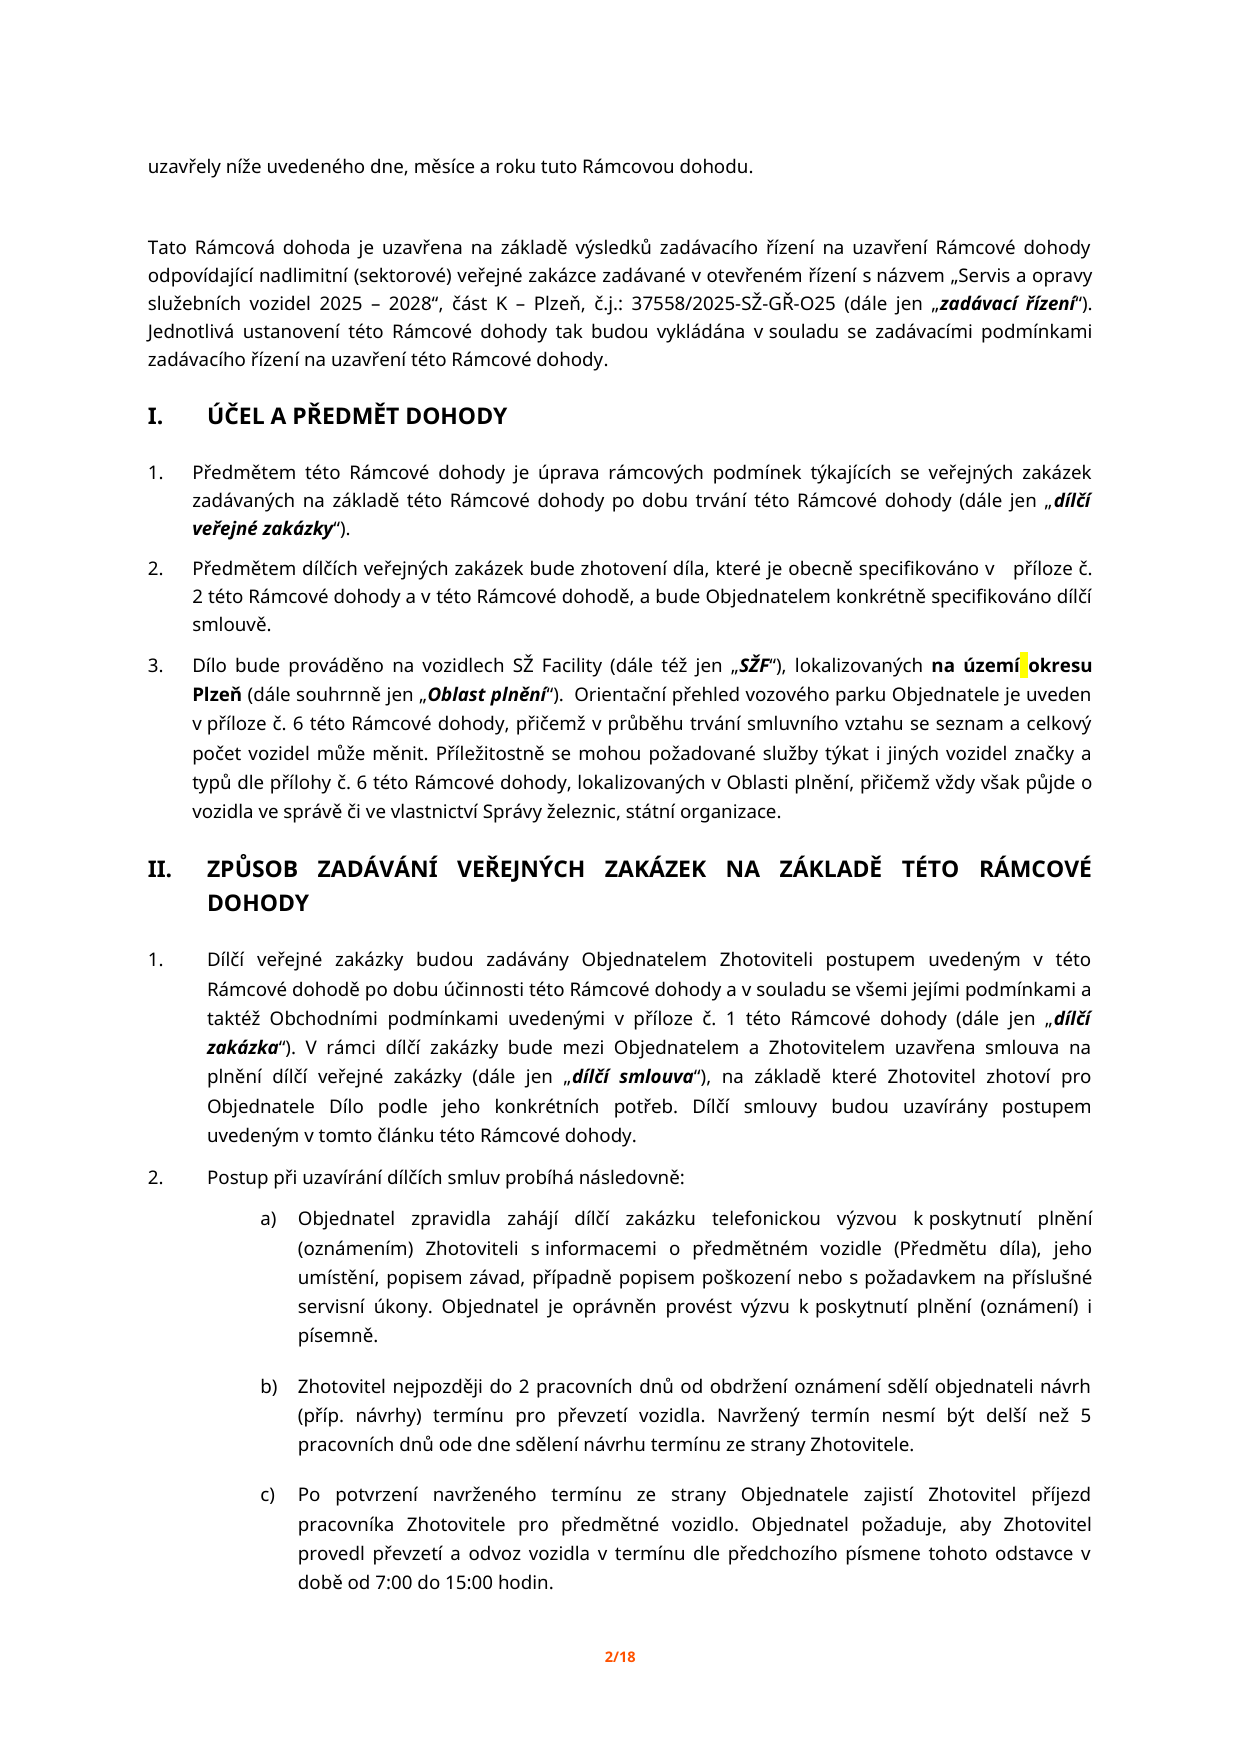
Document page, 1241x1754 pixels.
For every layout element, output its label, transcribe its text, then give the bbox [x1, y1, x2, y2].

text uzavřely níže uvedeného dne, měsíce a roku tuto Rámcovou dohodu. [148, 153, 1092, 179]
text Předmětem dílčích veřejných zakázek bude zhotovení díla, které je obecně specifikováno v příloze č. 2 této Rámcové dohody a v této Rámcové dohodě, a bude Objednatelem konkrétně specifikováno dílčí smlouvě. [148, 556, 1092, 637]
list Objednatel zpravidla zahájí dílčí zakázku telefonickou výzvou k poskytnutí plnění (oznámením) Zhotoviteli s informacemi o předmětném vozidle (Předmětu díla), jeho umístění, popisem závad, případně popisem poškození nebo s požadavkem na příslušné servisní úkony. Objednatel je oprávněn provést výzvu k poskytnutí plnění (oznámení) i písemně. [260, 1206, 1092, 1348]
list Zhotovitel nejpozději do 2 pracovních dnů od obdržení oznámení sdělí objednateli návrh (příp. návrhy) termínu pro převzetí vozidla. Navržený termín nesmí být delší než 5 pracovních dnů ode dne sdělení návrhu termínu ze strany Zhotovitele. [260, 1373, 1092, 1457]
text ZPŮSOB ZADÁVÁNÍ VEŘEJNÝCH ZAKÁZEK NA ZÁKLADĚ TÉTO RÁMCOVÉ DOHODY [148, 853, 1092, 918]
list Dílčí veřejné zakázky budou zadávány Objednatelem Zhotoviteli postupem uvedeným v této Rámcové dohodě po dobu účinnosti této Rámcové dohody a v souladu se všemi jejími podmínkami a taktéž Obchodními podmínkami uvedenými v příloze č. 1 této Rámcové dohody (dále jen „dílčí zakázka“). V rámci dílčí zakázky bude mezi Objednatelem a Zhotovitelem uzavřena smlouva na plnění dílčí veřejné zakázky (dále jen „dílčí smlouva“), na základě které Zhotovitel zhotoví pro Objednatele Dílo podle jeho konkrétních potřeb. Dílčí smlouvy budou uzavírány postupem uvedeným v tomto článku této Rámcové dohody. [148, 947, 1092, 1148]
text ÚČEL A PŘEDMĚT DOHODY [148, 400, 1092, 431]
text Tato Rámcová dohoda je uzavřena na základě výsledků zadávacího řízení na uzavření Rámcové dohody odpovídající nadlimitní (sektorové) veřejné zakázce zadávané v otevřeném řízení s názvem „Servis a opravy služebních vozidel 2025 – 2028“, část K – Plzeň, č.j.: 37558/2025-SŽ-GŘ-O25 (dále jen „zadávací řízení“). Jednotlivá ustanovení této Rámcové dohody tak budou vykládána v souladu se zadávacími podmínkami zadávacího řízení na uzavření této Rámcové dohody. [148, 234, 1092, 372]
list Dílo bude prováděno na vozidlech SŽ Facility (dále též jen „SŽF“), lokalizovaných na území okresu Plzeň (dále souhrnně jen „Oblast plnění“). Orientační přehled vozového parku Objednatele je uveden v příloze č. 6 této Rámcové dohody, přičemž v průběhu trvání smluvního vztahu se seznam a celkový počet vozidel může měnit. Příležitostně se mohou požadované služby týkat i jiných vozidel značky a typů dle přílohy č. 6 této Rámcové dohody, lokalizovaných v Oblasti plnění, přičemž vždy však půjde o vozidla ve správě či ve vlastnictví Správy železnic, státní organizace. [148, 652, 1092, 824]
text Předmětem této Rámcové dohody je úprava rámcových podmínek týkajících se veřejných zakázek zadávaných na základě této Rámcové dohody po dobu trvání této Rámcové dohody (dále jen „dílčí veřejné zakázky“). [148, 459, 1092, 541]
text Postup při uzavírání dílčích smluv probíhá následovně: [148, 1164, 1092, 1189]
list Po potvrzení navrženého termínu ze strany Objednatele zajistí Zhotovitel příjezd pracovníka Zhotovitele pro předmětné vozidlo. Objednatel požaduje, aby Zhotovitel provedl převzetí a odvoz vozidla v termínu dle předchozího písmene tohoto odstavce v době od 7:00 do 15:00 hodin. [260, 1482, 1092, 1595]
